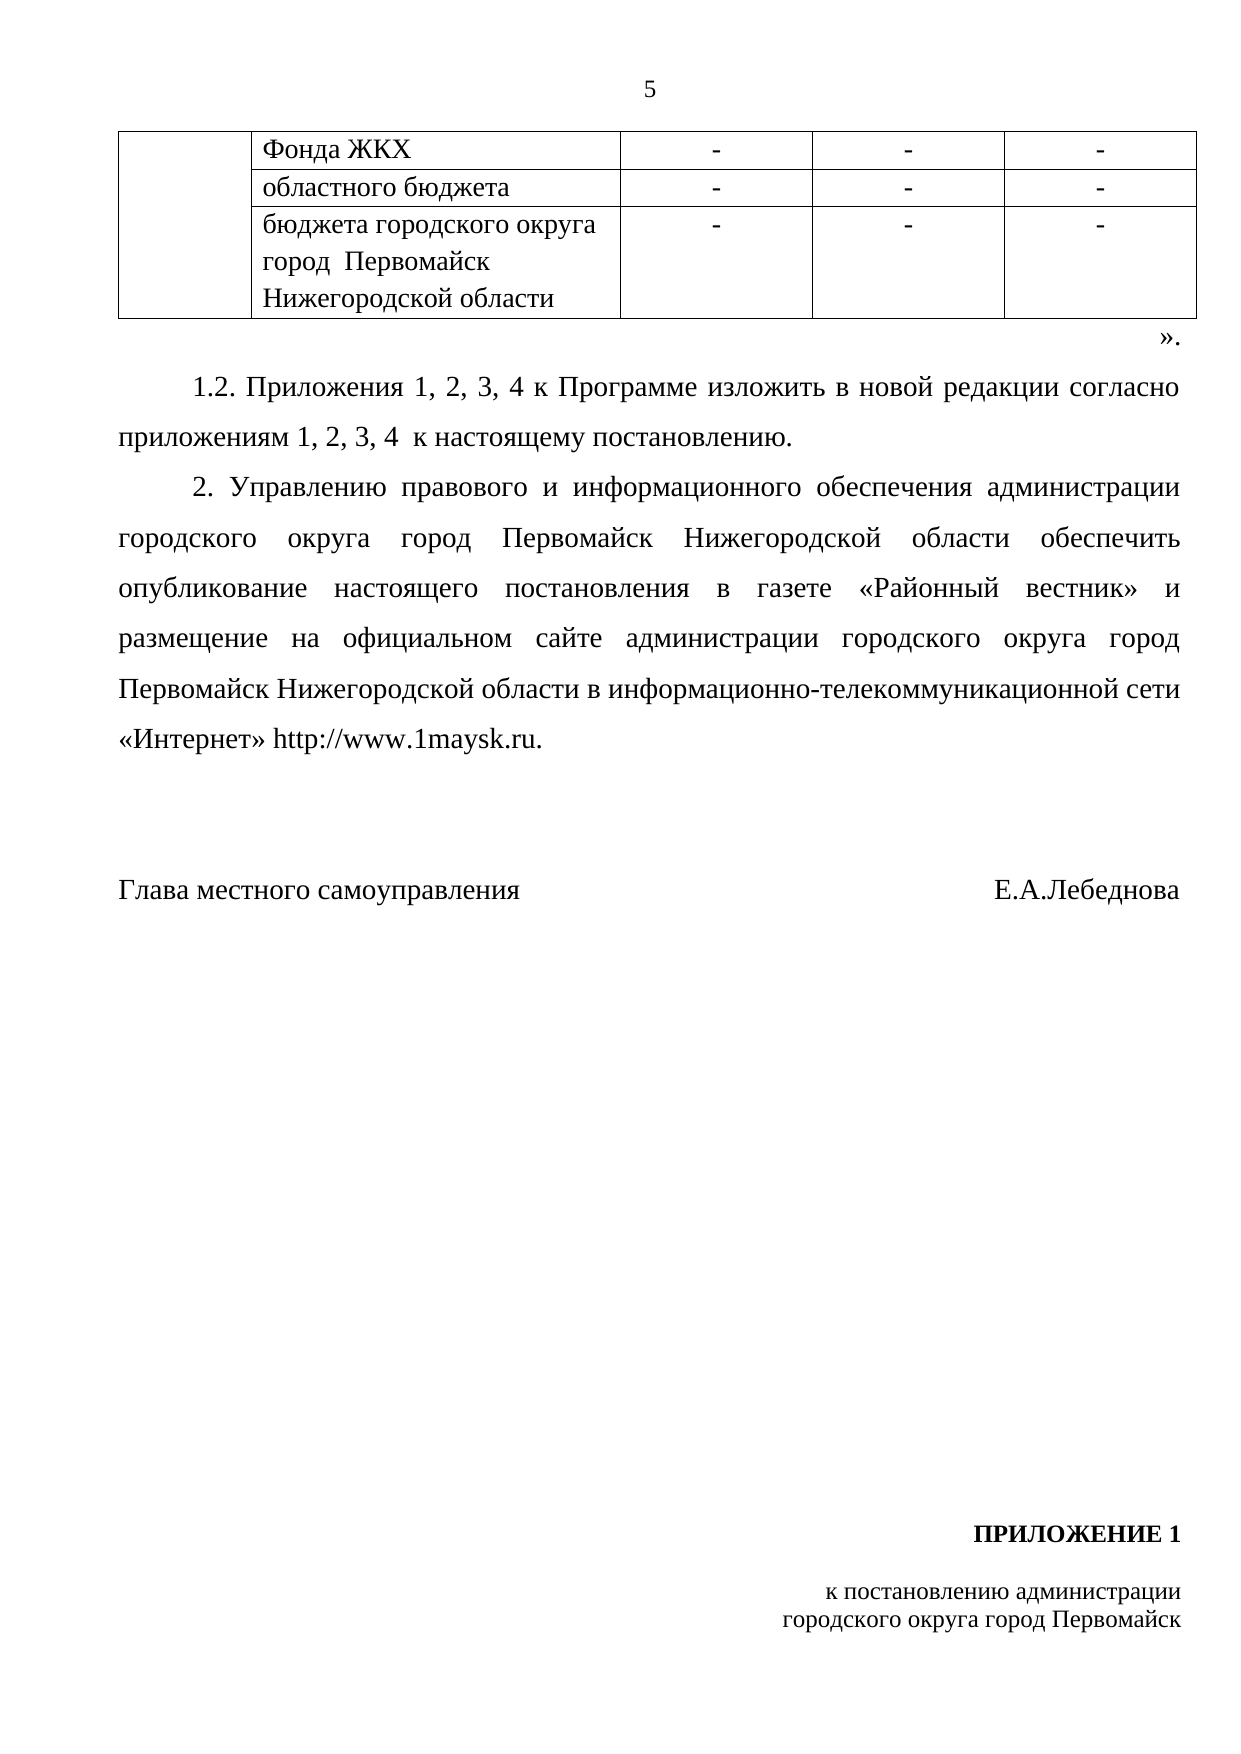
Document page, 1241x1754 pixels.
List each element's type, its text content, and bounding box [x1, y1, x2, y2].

table_cell - [621, 170, 812, 206]
table_cell областного бюджета [252, 170, 620, 206]
text 2. Управлению правового и информационного обеспечения администрации городского округа город Первомайск Нижегородской области обеспечить опубликование настоящего постановления в газете «Районный вестник» и размещение на официальном сайте администрации городского округа город Первомайск Нижегородской области в информационно-телекоммуникационной сети «Интернет» http://www.1maysk.ru. [118, 469, 1181, 754]
text Глава местного самоуправления Е.А.Лебеднова [118, 872, 1181, 906]
table_cell - [621, 132, 812, 168]
table_cell - [1005, 132, 1196, 168]
text 1.2. Приложения 1, 2, 3, 4 к Программе изложить в новой редакции согласно приложениям 1, 2, 3, 4 к настоящему постановлению. [118, 369, 1181, 453]
text городского округа город Первомайск [118, 1604, 1181, 1633]
text ». [118, 319, 1181, 352]
table_cell - [813, 207, 1004, 317]
text ПРИЛОЖЕНИЕ 1 [118, 1519, 1181, 1548]
text к постановлению администрации [118, 1576, 1181, 1604]
table_cell - [1005, 207, 1196, 317]
table_cell - [1005, 170, 1196, 206]
table_cell Фонда ЖКХ [252, 132, 620, 168]
table_cell бюджета городского округа город Первомайск Нижегородской области [252, 207, 620, 317]
table_cell - [813, 132, 1004, 168]
table_cell - [621, 207, 812, 317]
table_cell - [813, 170, 1004, 206]
